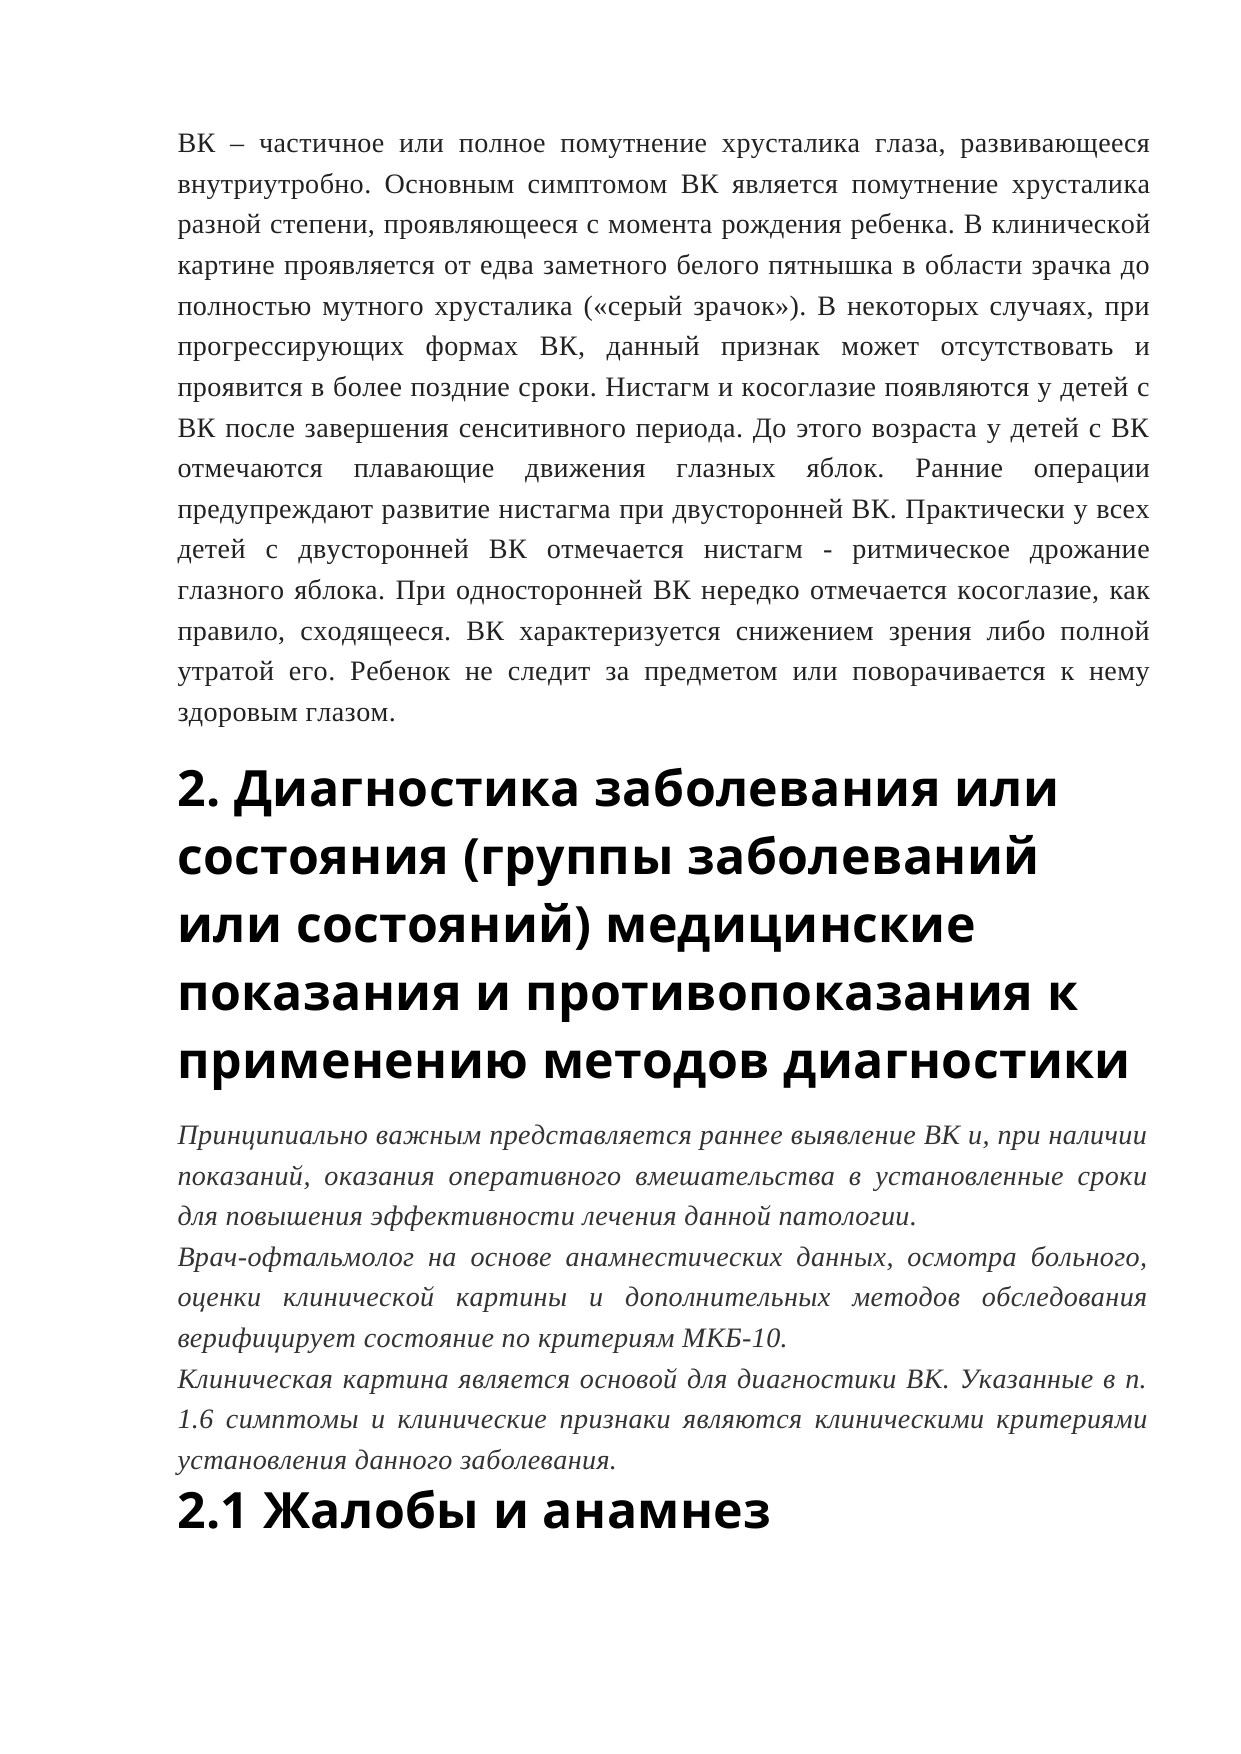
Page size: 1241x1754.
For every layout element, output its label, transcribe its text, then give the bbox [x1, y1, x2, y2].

text Принципиально важным представляется раннее выявление ВК и, при наличии показаний, оказания оперативного вмешательства в установленные сроки для повышения эффективности лечения данной патологии. [177, 1110, 1152, 1232]
text 2.1 Жалобы и анамнез [177, 1475, 1152, 1543]
text Врач-офтальмолог на основе анамнестических данных, осмотра больного, оценки клинической картины и дополнительных методов обследования верифицирует состояние по критериям МКБ-10. [177, 1232, 1152, 1353]
text ВК – частичное или полное помутнение хрусталика глаза, развивающееся внутриутробно. Основным симптомом ВК является помутнение хрусталика разной степени, проявляющееся с момента рождения ребенка. В клинической картине проявляется от едва заметного белого пятнышка в области зрачка до полностью мутного хрусталика («серый зрачок»). В некоторых случаях, при прогрессирующих формах ВК, данный признак может отсутствовать и проявится в более поздние сроки. Нистагм и косоглазие появляются у детей с ВК после завершения сенситивного периода. До этого возраста у детей с ВК отмечаются плавающие движения глазных яблок. Ранние операции предупреждают развитие нистагма при двусторонней ВК. Практически у всех детей с двусторонней ВК отмечается нистагм - ритмическое дрожание глазного яблока. При односторонней ВК нередко отмечается косоглазие, как правило, сходящееся. ВК характеризуется снижением зрения либо полной утратой его. Ребенок не следит за предметом или поворачивается к нему здоровым глазом. [177, 118, 1152, 727]
text 2. Диагностика заболевания или состояния (группы заболеваний или состояний) медицинские показания и противопоказания к применению методов диагностики [177, 752, 1152, 1093]
text Клиническая картина является основой для диагностики ВК. Указанные в п. 1.6 симптомы и клинические признаки являются клиническими критериями установления данного заболевания. [177, 1353, 1152, 1475]
